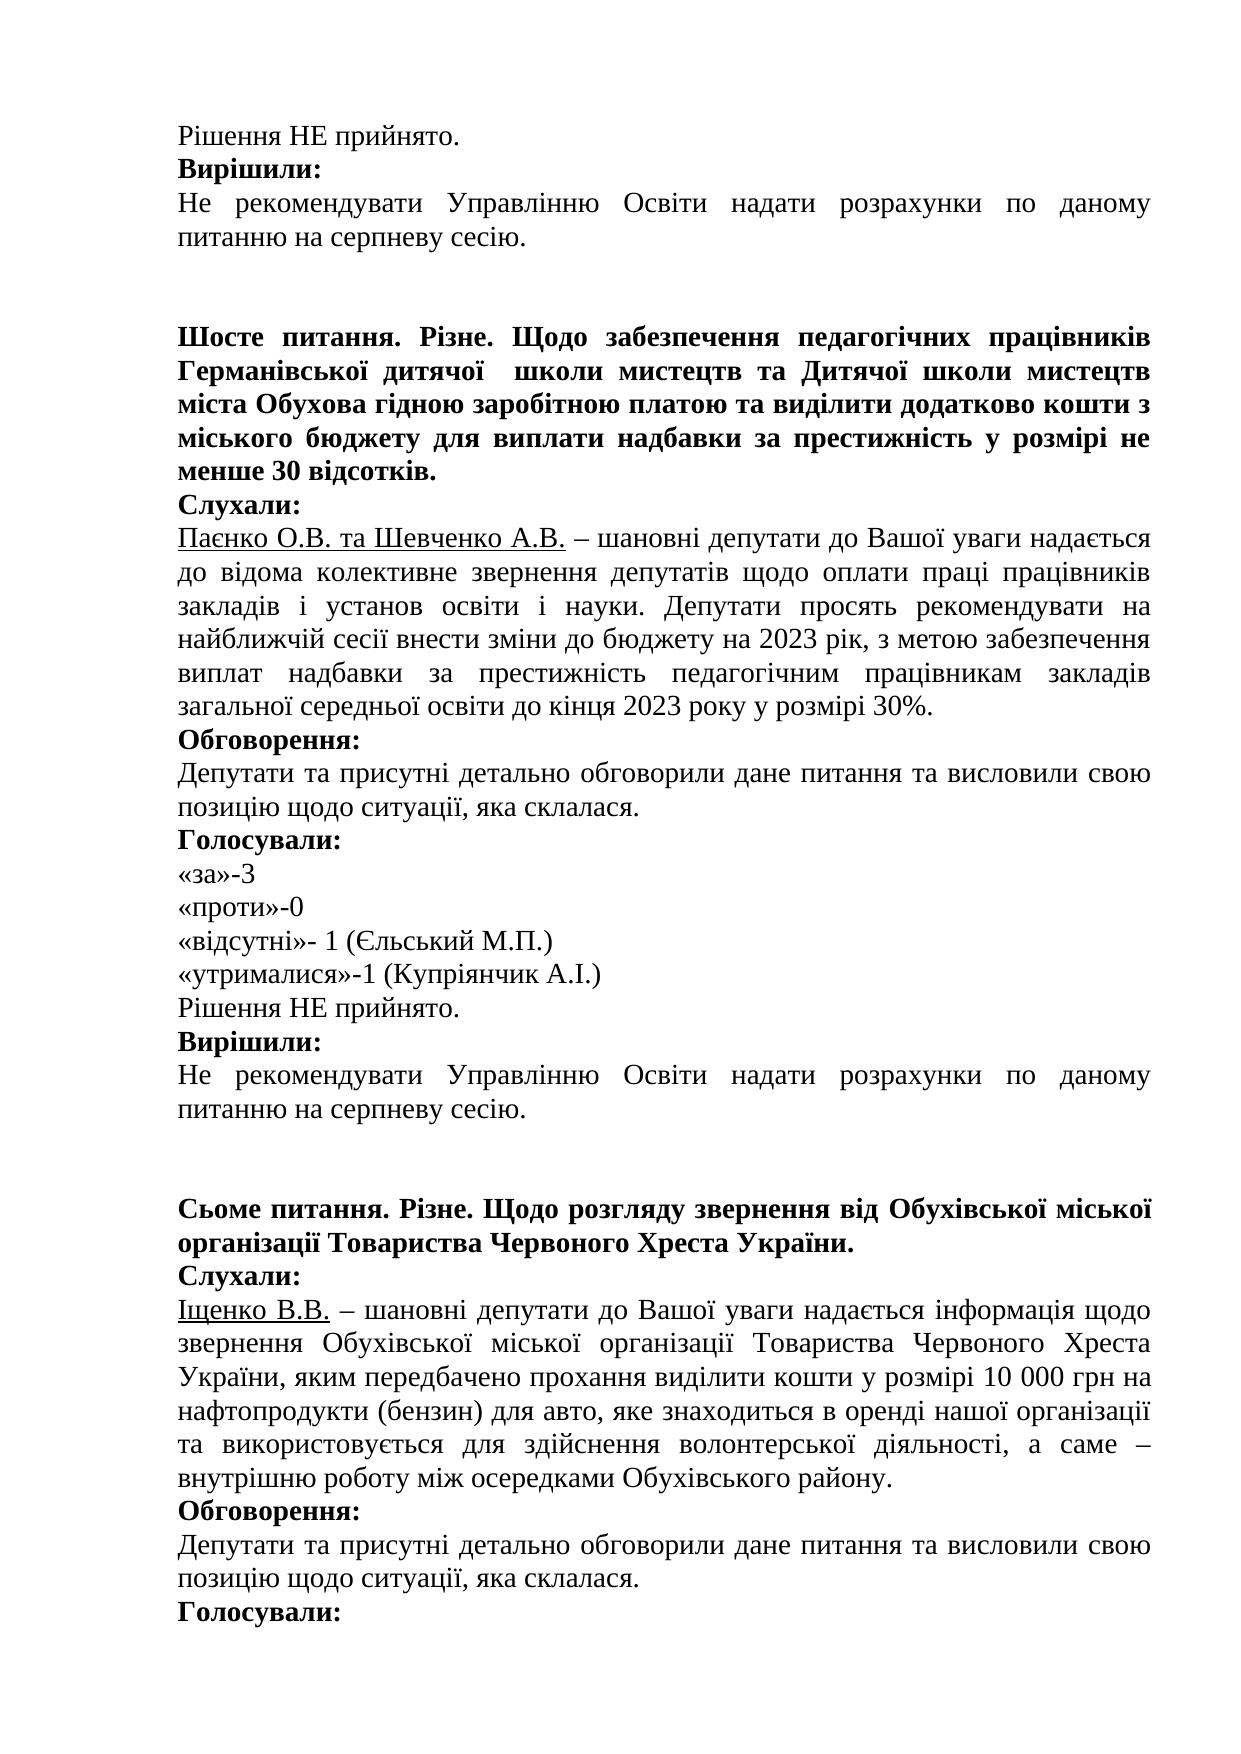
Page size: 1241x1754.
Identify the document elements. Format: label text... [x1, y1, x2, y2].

text Не рекомендувати Управлінню Освіти надати розрахунки по даному питанню на серпневу сесію. [177, 1057, 1152, 1124]
text Шосте питання. Різне. Щодо забезпечення педагогічних працівників Германівської дитячої школи мистецтв та Дитячої школи мистецтв міста Обухова гідною заробітною платою та виділити додатково кошти з міського бюджету для виплати надбавки за престижність у розмірі не менше 30 відсотків. [177, 319, 1152, 487]
text Слухали: [177, 487, 1152, 521]
text Паєнко О.В. та Шевченко А.В. – шановні депутати до Вашої уваги надається до відома колективне звернення депутатів щодо оплати праці працівників закладів і установ освіти і науки. Депутати просять рекомендувати на найближчій сесії внести зміни до бюджету на 2023 рік, з метою забезпечення виплат надбавки за престижність педагогічним працівникам закладів загальної середньої освіти до кінця 2023 року у розмірі 30%. [177, 521, 1152, 722]
text «відсутні»- 1 (Єльський М.П.) [177, 923, 1152, 957]
text Депутати та присутні детально обговорили дане питання та висловили свою позицію щодо ситуації, яка склалася. [177, 1527, 1152, 1594]
text Не рекомендувати Управлінню Освіти надати розрахунки по даному питанню на серпневу сесію. [177, 185, 1152, 252]
text «проти»-0 [177, 889, 1152, 923]
text Рішення НЕ прийнято. [177, 118, 1152, 152]
text Рішення НЕ прийнято. [177, 990, 1152, 1024]
text Слухали: [177, 1258, 1152, 1292]
text Депутати та присутні детально обговорили дане питання та висловили свою позицію щодо ситуації, яка склалася. [177, 755, 1152, 822]
text Сьоме питання. Різне. Щодо розгляду звернення від Обухівської міської організації Товариства Червоного Хреста України. [177, 1191, 1152, 1258]
text Вирішили: [177, 152, 1152, 185]
text Обговорення: [177, 722, 1152, 755]
text Голосували: [177, 822, 1152, 856]
text Іщенко В.В. – шановні депутати до Вашої уваги надається інформація щодо звернення Обухівської міської організації Товариства Червоного Хреста України, яким передбачено прохання виділити кошти у розмірі 10 000 грн на нафтопродукти (бензин) для авто, яке знаходиться в оренді нашої організації та використовується для здійснення волонтерської діяльності, а саме – внутрішню роботу між осередками Обухівського району. [177, 1292, 1152, 1493]
text Голосували: [177, 1594, 1152, 1627]
text «утрималися»-1 (Купріянчик А.І.) [177, 957, 1152, 990]
text Вирішили: [177, 1024, 1152, 1057]
text Обговорення: [177, 1493, 1152, 1527]
text «за»-3 [177, 856, 1152, 889]
